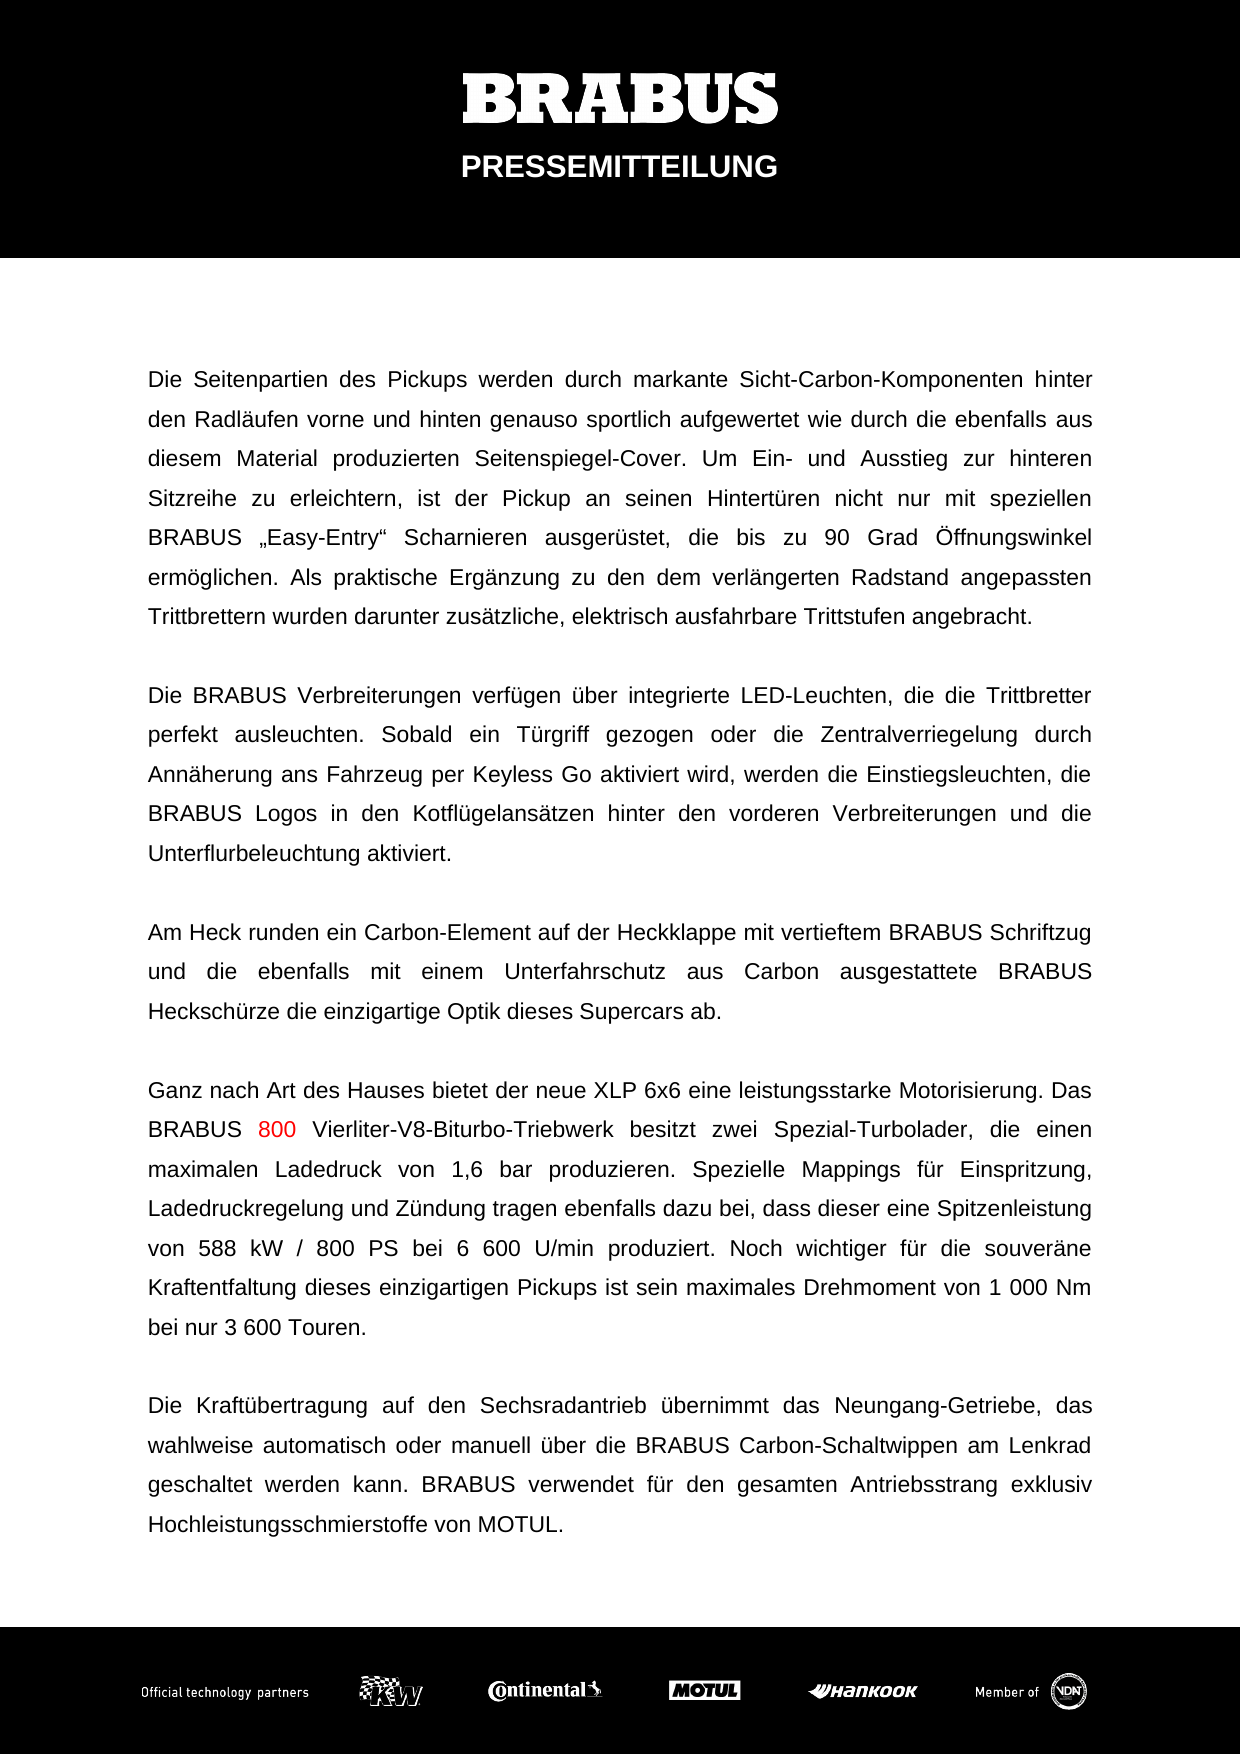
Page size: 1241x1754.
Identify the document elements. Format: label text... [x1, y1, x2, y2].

picture [142, 1673, 1087, 1710]
text Ganz nach Art des Hauses bietet der neue XLP 6x6 eine leistungsstarke Motorisierung. Das BRABUS 800 Vierliter-V8-Biturbo-Triebwerk besitzt zwei Spezial-Turbolader, die einen maximalen Ladedruck von 1,6 bar produzieren. Spezielle Mappings für Einspritzung, Ladedruckregelung und Zündung tragen ebenfalls dazu bei, dass dieser eine Spitzenleistung von 588 kW / 800 PS bei 6 600 U/min produziert. Noch wichtiger für die souveräne Kraftentfaltung dieses einzigartigen Pickups ist sein maximales Drehmoment von 1 000 Nm bei nur 3 600 Touren. [148, 1077, 1093, 1340]
text Die BRABUS Verbreiterungen verfügen über integrierte LED-Leuchten, die die Trittbretter perfekt ausleuchten. Sobald ein Türgriff gezogen oder die Zentralverriegelung durch Annäherung ans Fahrzeug per Keyless Go aktiviert wird, werden die Einstiegsleuchten, die BRABUS Logos in den Kotflügelansätzen hinter den vorderen Verbreiterungen und die Unterflurbeleuchtung aktiviert. [148, 682, 1093, 866]
text Die Seitenpartien des Pickups werden durch markante Sicht-Carbon-Komponenten hinter den Radläufen vorne und hinten genauso sportlich aufgewertet wie durch die ebenfalls aus diesem Material produzierten Seitenspiegel-Cover. Um Ein- und Ausstieg zur hinteren Sitzreihe zu erleichtern, ist der Pickup an seinen Hintertüren nicht nur mit speziellen BRABUS „Easy-Entry“ Scharnieren ausgerüstet, die bis zu 90 Grad Öffnungswinkel ermöglichen. Als praktische Ergänzung zu den dem verlängerten Radstand angepassten Trittbrettern wurden darunter zusätzliche, elektrisch ausfahrbare Trittstufen angebracht. [148, 366, 1093, 629]
picture [463, 72, 778, 124]
text Die Kraftübertragung auf den Sechsradantrieb übernimmt das Neungang-Getriebe, das wahlweise automatisch oder manuell über die BRABUS Carbon-Schaltwippen am Lenkrad geschaltet werden kann. BRABUS verwendet für den gesamten Antriebsstrang exklusiv Hochleistungsschmierstoffe von MOTUL. [148, 1392, 1093, 1537]
text Am Heck runden ein Carbon-Element auf der Heckklappe mit vertieftem BRABUS Schriftzug und die ebenfalls mit einem Unterfahrschutz aus Carbon ausgestattete BRABUS Heckschürze die einzigartige Optik dieses Supercars ab. [148, 919, 1093, 1024]
